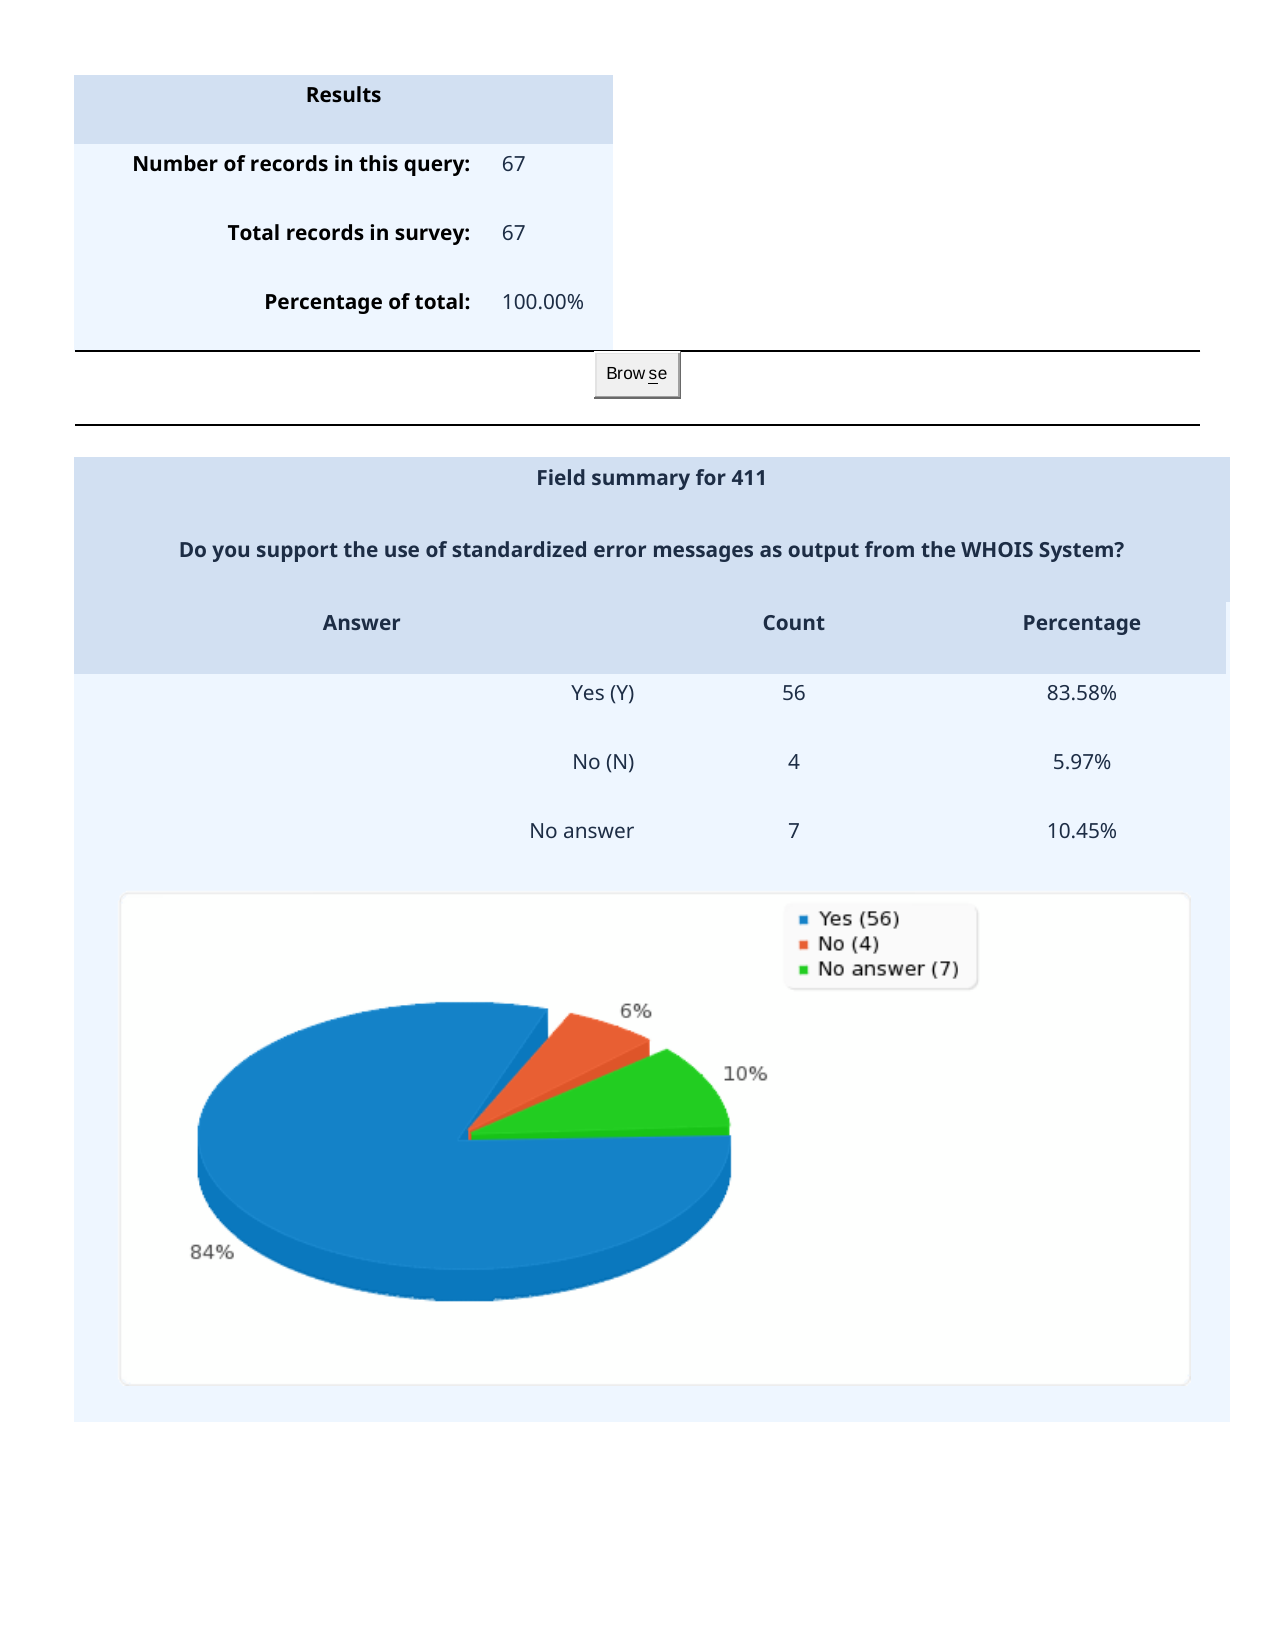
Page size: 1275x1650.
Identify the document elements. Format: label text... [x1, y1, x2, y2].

table_cell Percentage [938, 602, 1226, 674]
table_cell No (N) [74, 743, 650, 812]
table_cell Total records in survey: [74, 213, 486, 282]
table_cell Percentage of total: [74, 282, 486, 351]
table_cell [1226, 602, 1230, 674]
table_cell [1226, 812, 1230, 881]
table_cell Number of records in this query: [74, 144, 486, 213]
table_cell 10.45% [938, 812, 1226, 881]
table_header Results [74, 75, 613, 144]
table_cell [1226, 674, 1230, 743]
picture [112, 885, 1191, 1386]
table_cell 7 [650, 812, 938, 881]
table_cell Yes (Y) [74, 674, 650, 743]
table_cell [74, 881, 1230, 1422]
table_cell Answer [74, 602, 650, 674]
table_cell No answer [74, 812, 650, 881]
table_cell 67 [486, 144, 613, 213]
table_header Field summary for 411 [74, 457, 1230, 529]
table_cell 4 [650, 743, 938, 812]
table_cell Do you support the use of standardized error messages as output from the WHOIS System? [74, 529, 1230, 602]
table_cell 83.58% [938, 674, 1226, 743]
table_cell Count [650, 602, 938, 674]
table_cell [1226, 743, 1230, 812]
table_cell 67 [486, 213, 613, 282]
table_cell 56 [650, 674, 938, 743]
table_cell 100.00% [486, 282, 613, 350]
table_cell 5.97% [938, 743, 1226, 812]
